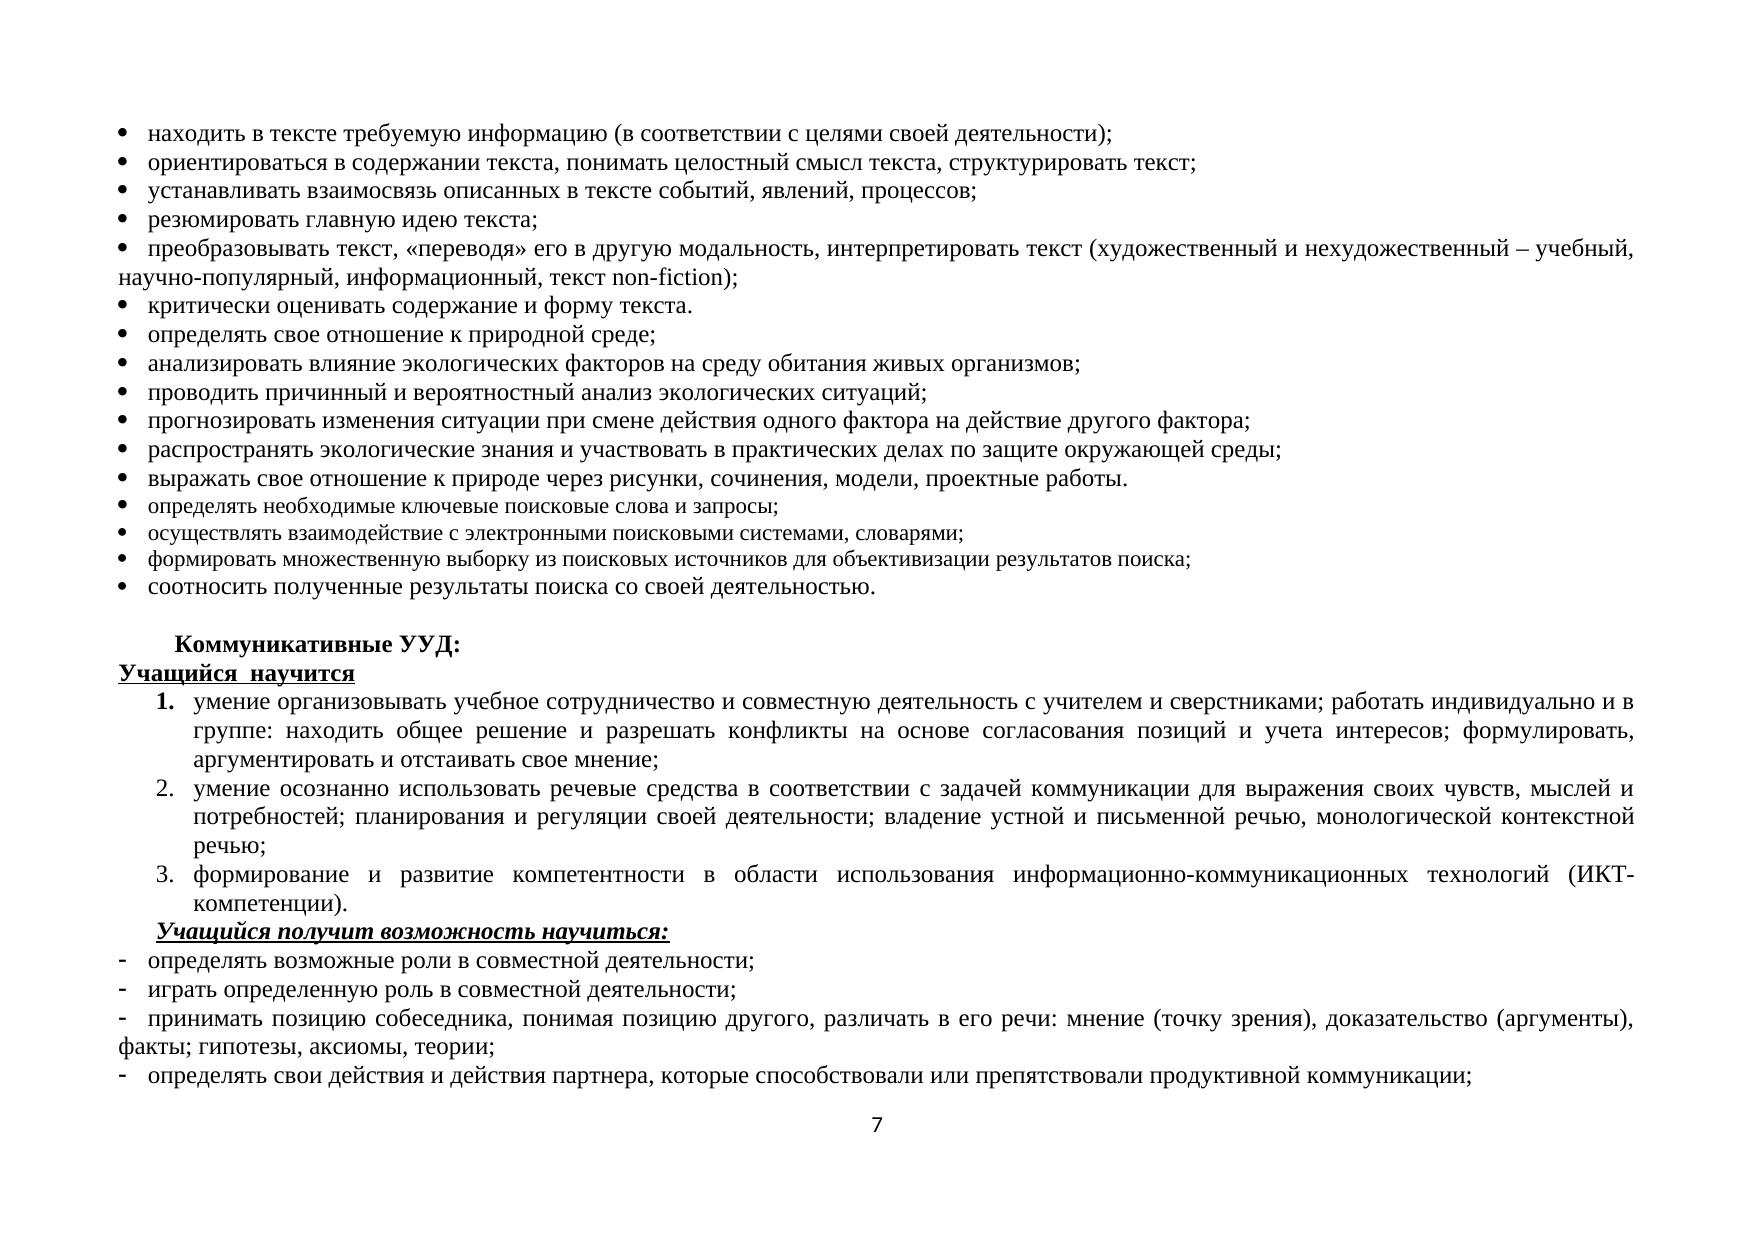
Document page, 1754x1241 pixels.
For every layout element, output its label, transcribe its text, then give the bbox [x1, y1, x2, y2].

text Учащийся научится [118, 658, 1636, 686]
list устанавливать взаимосвязь описанных в тексте событий, явлений, процессов; [118, 176, 1636, 204]
list формировать множественную выборку из поисковых источников для объективизации результатов поиска; [118, 545, 1636, 571]
list определять свои действия и действия партнера, которые способствовали или препятствовали продуктивной коммуникации; [118, 1060, 1636, 1089]
list осуществлять взаимодействие с электронными поисковыми системами, словарями; [118, 519, 1636, 545]
text Учащийся получит возможность научиться: [156, 916, 1636, 945]
list умение осознанно использовать речевые средства в соответствии с задачей коммуникации для выражения своих чувств, мыслей и потребностей; планирования и регуляции своей деятельности; владение устной и письменной речью, монологической контекстной речью; [156, 773, 1636, 859]
list определять возможные роли в совместной деятельности; [118, 945, 1636, 974]
list находить в тексте требуемую информацию (в соответствии с целями своей деятельности); [118, 118, 1636, 147]
list ориентироваться в содержании текста, понимать целостный смысл текста, структурировать текст; [118, 147, 1636, 176]
list формирование и развитие компетентности в области использования информационно-коммуникационных технологий (ИКТ- компетенции). [156, 859, 1636, 916]
list критически оценивать содержание и форму текста. [118, 291, 1636, 319]
list проводить причинный и вероятностный анализ экологических ситуаций; [118, 377, 1636, 406]
text Коммуникативные УУД: [118, 629, 1636, 658]
list определять свое отношение к природной среде; [118, 319, 1636, 348]
list прогнозировать изменения ситуации при смене действия одного фактора на действие другого фактора; [118, 406, 1636, 434]
list выражать свое отношение к природе через рисунки, сочинения, модели, проектные работы. [118, 463, 1636, 492]
list определять необходимые ключевые поисковые слова и запросы; [118, 492, 1636, 519]
list распространять экологические знания и участвовать в практических делах по защите окружающей среды; [118, 434, 1636, 463]
list принимать позицию собеседника, понимая позицию другого, различать в его речи: мнение (точку зрения), доказательство (аргументы), факты; гипотезы, аксиомы, теории; [118, 1003, 1636, 1060]
list преобразовывать текст, «переводя» его в другую модальность, интерпретировать текст (художественный и нехудожественный – учебный, научно-популярный, информационный, текст non-fiction); [118, 233, 1636, 291]
list соотносить полученные результаты поиска со своей деятельностью. [118, 571, 1636, 600]
list умение организовывать учебное сотрудничество и совместную деятельность с учителем и сверстниками; работать индивидуально и в группе: находить общее решение и разрешать конфликты на основе согласования позиций и учета интересов; формулировать, аргументировать и отстаивать свое мнение; [156, 686, 1636, 773]
list анализировать влияние экологических факторов на среду обитания живых организмов; [118, 348, 1636, 377]
list играть определенную роль в совместной деятельности; [118, 974, 1636, 1003]
list резюмировать главную идею текста; [118, 204, 1636, 233]
